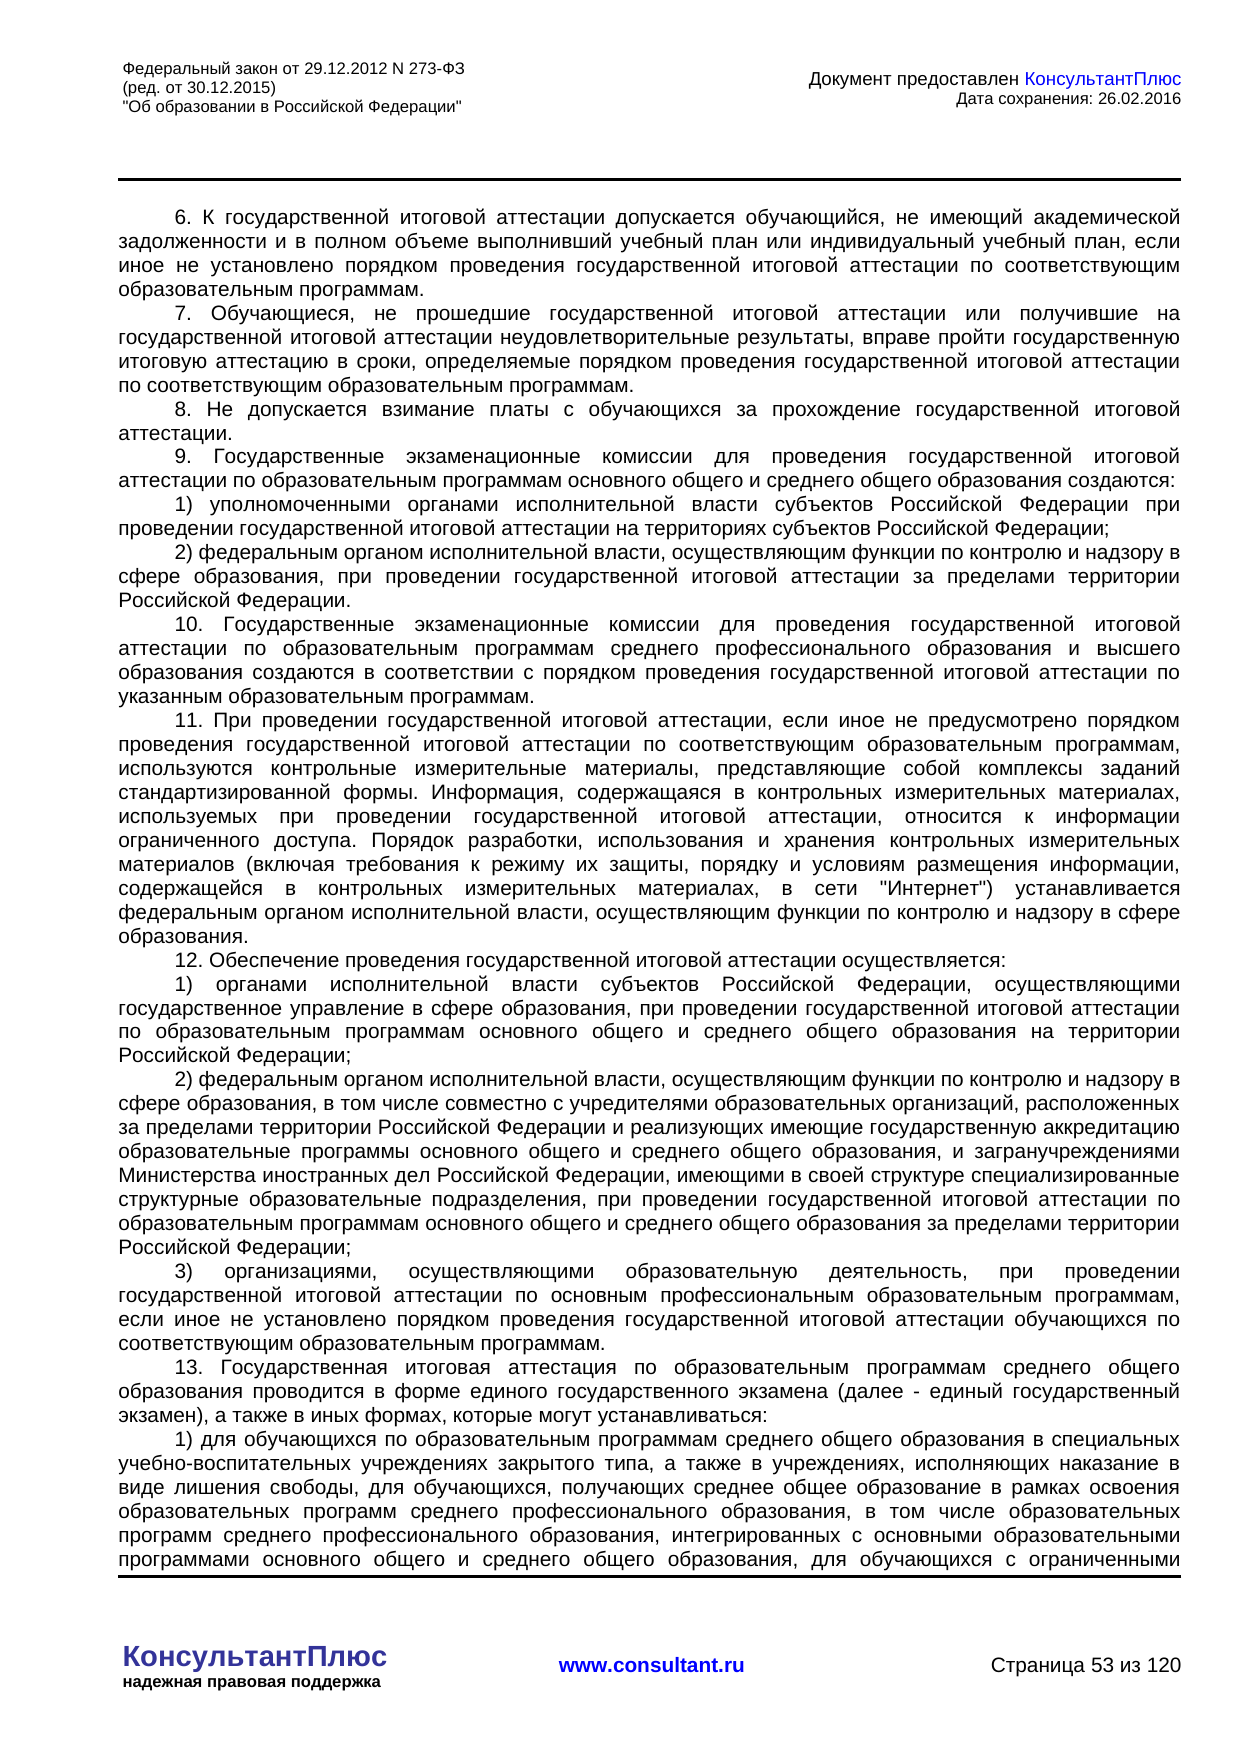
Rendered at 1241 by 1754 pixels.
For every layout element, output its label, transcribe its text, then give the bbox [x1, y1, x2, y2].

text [118, 1427, 1181, 1570]
text 12. Обеспечение проведения государственной итоговой аттестации осуществляется: [118, 947, 1181, 971]
text 13. Государственная итоговая аттестация по образовательным программам среднего общего образования проводится в форме единого государственного экзамена (далее - единый государственный экзамен), а также в иных формах, которые могут устанавливаться: [118, 1355, 1181, 1427]
text 6. К государственной итоговой аттестации допускается обучающийся, не имеющий академической задолженности и в полном объеме выполнивший учебный план или индивидуальный учебный план, если иное не установлено порядком проведения государственной итоговой аттестации по соответствующим образовательным программам. [118, 205, 1181, 301]
text 9. Государственные экзаменационные комиссии для проведения государственной итоговой аттестации по образовательным программам основного общего и среднего общего образования создаются: [118, 444, 1181, 492]
text 7. Обучающиеся, не прошедшие государственной итоговой аттестации или получившие на государственной итоговой аттестации неудовлетворительные результаты, вправе пройти государственную итоговую аттестацию в сроки, определяемые порядком проведения государственной итоговой аттестации по соответствующим образовательным программам. [118, 301, 1181, 396]
text 8. Не допускается взимание платы с обучающихся за прохождение государственной итоговой аттестации. [118, 396, 1181, 444]
text 2) федеральным органом исполнительной власти, осуществляющим функции по контролю и надзору в сфере образования, при проведении государственной итоговой аттестации за пределами территории Российской Федерации. [118, 540, 1181, 612]
text 11. При проведении государственной итоговой аттестации, если иное не предусмотрено порядком проведения государственной итоговой аттестации по соответствующим образовательным программам, используются контрольные измерительные материалы, представляющие собой комплексы заданий стандартизированной формы. Информация, содержащаяся в контрольных измерительных материалах, используемых при проведении государственной итоговой аттестации, относится к информации ограниченного доступа. Порядок разработки, использования и хранения контрольных измерительных материалов (включая требования к режиму их защиты, порядку и условиям размещения информации, содержащейся в контрольных измерительных материалах, в сети "Интернет") устанавливается федеральным органом исполнительной власти, осуществляющим функции по контролю и надзору в сфере образования. [118, 708, 1181, 947]
text 1) уполномоченными органами исполнительной власти субъектов Российской Федерации при проведении государственной итоговой аттестации на территориях субъектов Российской Федерации; [118, 492, 1181, 540]
text 2) федеральным органом исполнительной власти, осуществляющим функции по контролю и надзору в сфере образования, в том числе совместно с учредителями образовательных организаций, расположенных за пределами территории Российской Федерации и реализующих имеющие государственную аккредитацию образовательные программы основного общего и среднего общего образования, и загранучреждениями Министерства иностранных дел Российской Федерации, имеющими в своей структуре специализированные структурные образовательные подразделения, при проведении государственной итоговой аттестации по образовательным программам основного общего и среднего общего образования за пределами территории Российской Федерации; [118, 1067, 1181, 1259]
text 3) организациями, осуществляющими образовательную деятельность, при проведении государственной итоговой аттестации по основным профессиональным образовательным программам, если иное не установлено порядком проведения государственной итоговой аттестации обучающихся по соответствующим образовательным программам. [118, 1259, 1181, 1355]
text 10. Государственные экзаменационные комиссии для проведения государственной итоговой аттестации по образовательным программам среднего профессионального образования и высшего образования создаются в соответствии с порядком проведения государственной итоговой аттестации по указанным образовательным программам. [118, 612, 1181, 708]
text 1) органами исполнительной власти субъектов Российской Федерации, осуществляющими государственное управление в сфере образования, при проведении государственной итоговой аттестации по образовательным программам основного общего и среднего общего образования на территории Российской Федерации; [118, 971, 1181, 1067]
